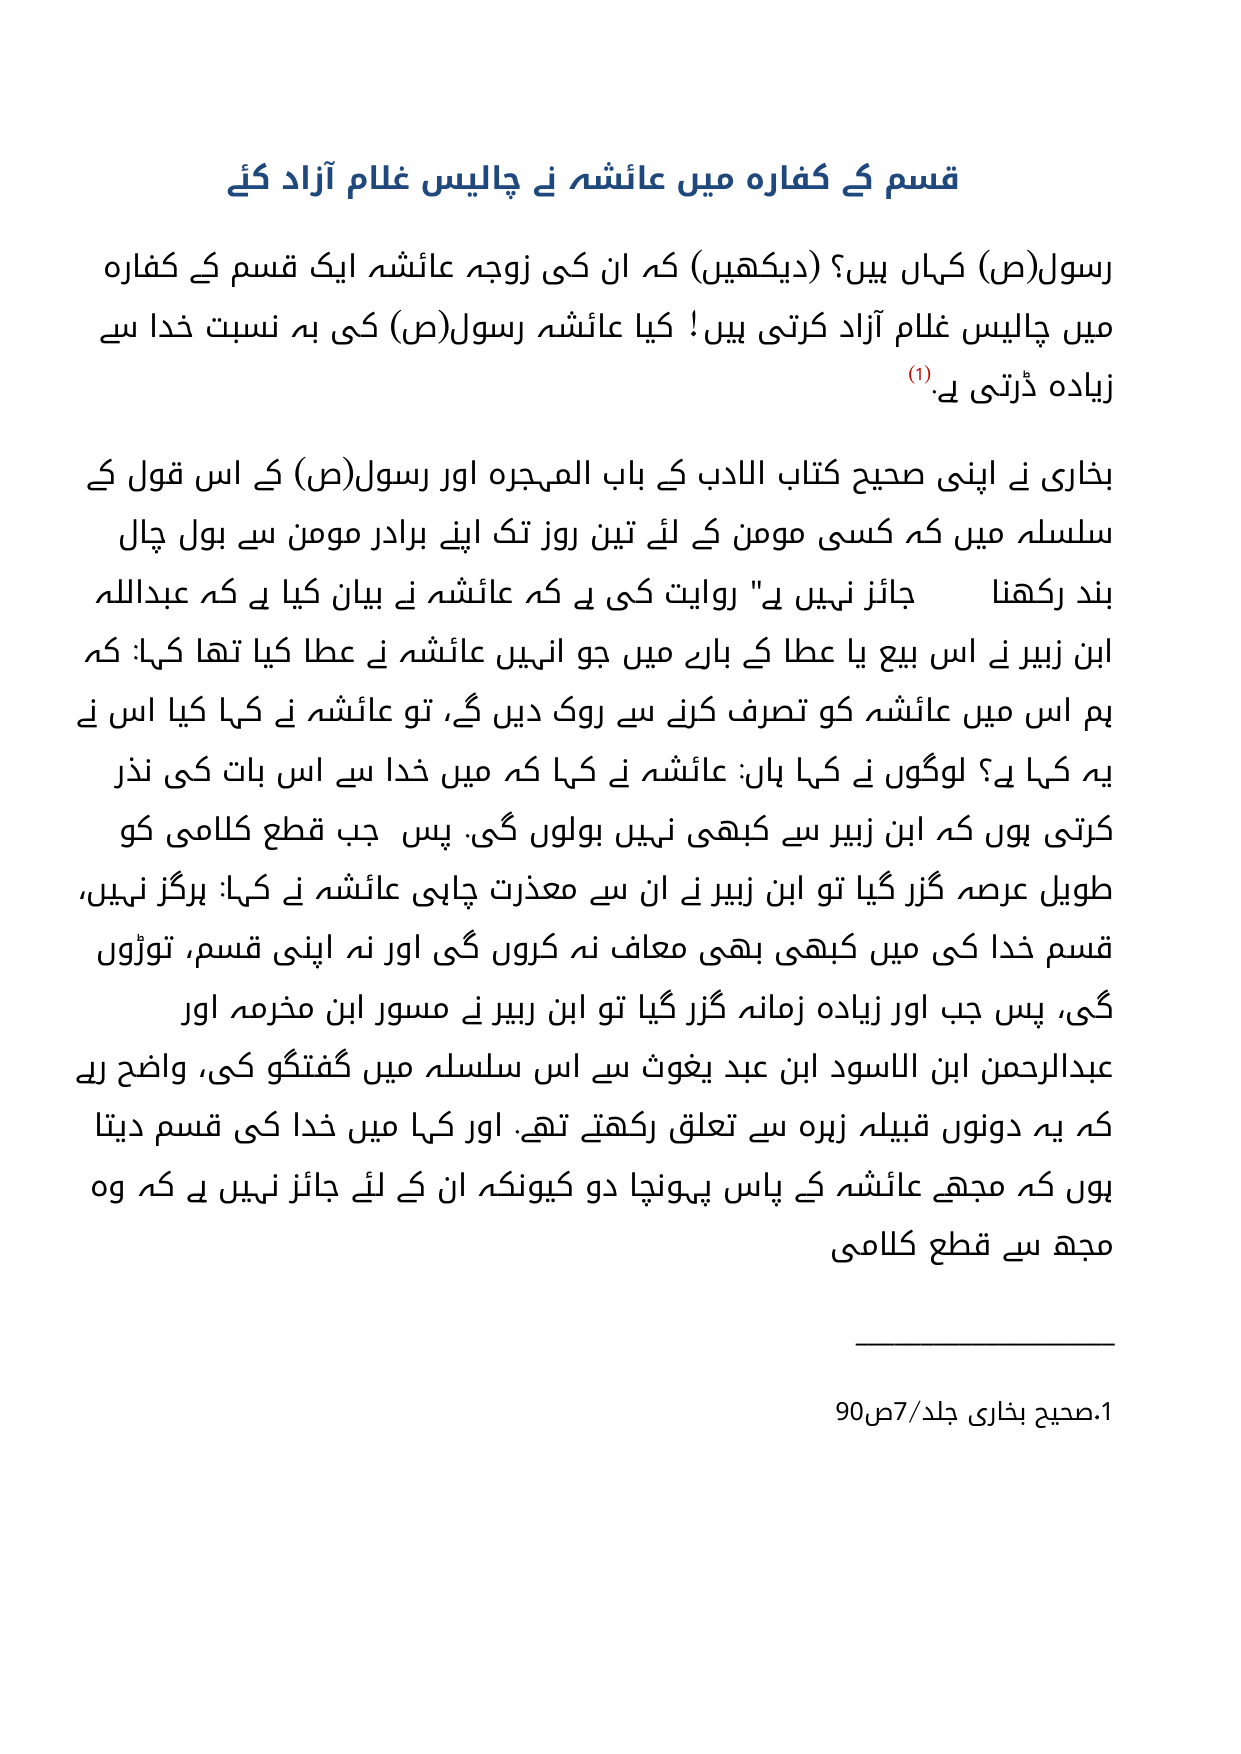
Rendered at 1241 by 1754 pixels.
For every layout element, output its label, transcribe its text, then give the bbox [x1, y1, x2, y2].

text بخاری نے اپنی صحیح کتاب الادب کے باب المہجرہ اور رسول(ص) کے اس قول کے سلسلہ میں کہ کسی مومن کے لئے تین روز تک اپنے برادر مومن سے بول چال بند رکھنا جائز نہیں ہے" روایت کی ہے کہ عائشہ نے بیان کیا ہے کہ عبداللہ ابن زبیر نے اس بیع یا عطا کے بارے میں جو انہیں عائشہ نے عطا کیا تھا کہا: کہ ہم اس میں عائشہ کو تصرف کرنے سے روک دیں گے، تو عائشہ نے کہا کیا اس نے یہ کہا ہے؟ لوگوں نے کہا ہاں: عائشہ نے کہا کہ میں خدا سے اس بات کی نذر کرتی ہوں کہ ابن زبیر سے کبھی نہیں بولوں گی. پس جب قطع کلامی کو طویل عرصہ گزر گیا تو ابن زبیر نے ان سے معذرت چاہی عائشہ نے کہا: ہرگز نہیں، قسم خدا کی میں کبھی بھی معاف نہ کروں گی اور نہ اپنی قسم، توڑوں گی، پس جب اور زیادہ زمانہ گزر گیا تو ابن ربیر نے مسور ابن مخرمہ اور عبدالرحمن ابن الاسود ابن عبد یغوث سے اس سلسلہ میں گفتگو کی، واضح رہے کہ یہ دونوں قبیلہ زہرہ سے تعلق رکھتے تھے. اور کہا میں خدا کی قسم دیتا ہوں کہ مجھے عائشہ کے پاس پہونچا دو کیونکہ ان کے لئے جائز نہیں ہے کہ وہ مجھ سے قطع کلامی [72, 444, 1114, 1274]
text رسول(ص) کہاں ہیں؟ (دیکھیں) کہ ان کی زوجہ عائشہ ایک قسم کے کفارہ میں چالیس غلام آزاد کرتی ہیں! کیا عائشہ رسول(ص) کی بہ نسبت خدا سے زیادہ ڈرتی ہے.(1) [72, 238, 1114, 415]
subtitle قسم کے کفارہ میں عائشہ نے چالیس غلام آزاد کئے [72, 149, 1114, 208]
text ____________________ [72, 1303, 1114, 1359]
text 1.صحیح بخاری جلد/7ص90 [72, 1388, 1114, 1435]
